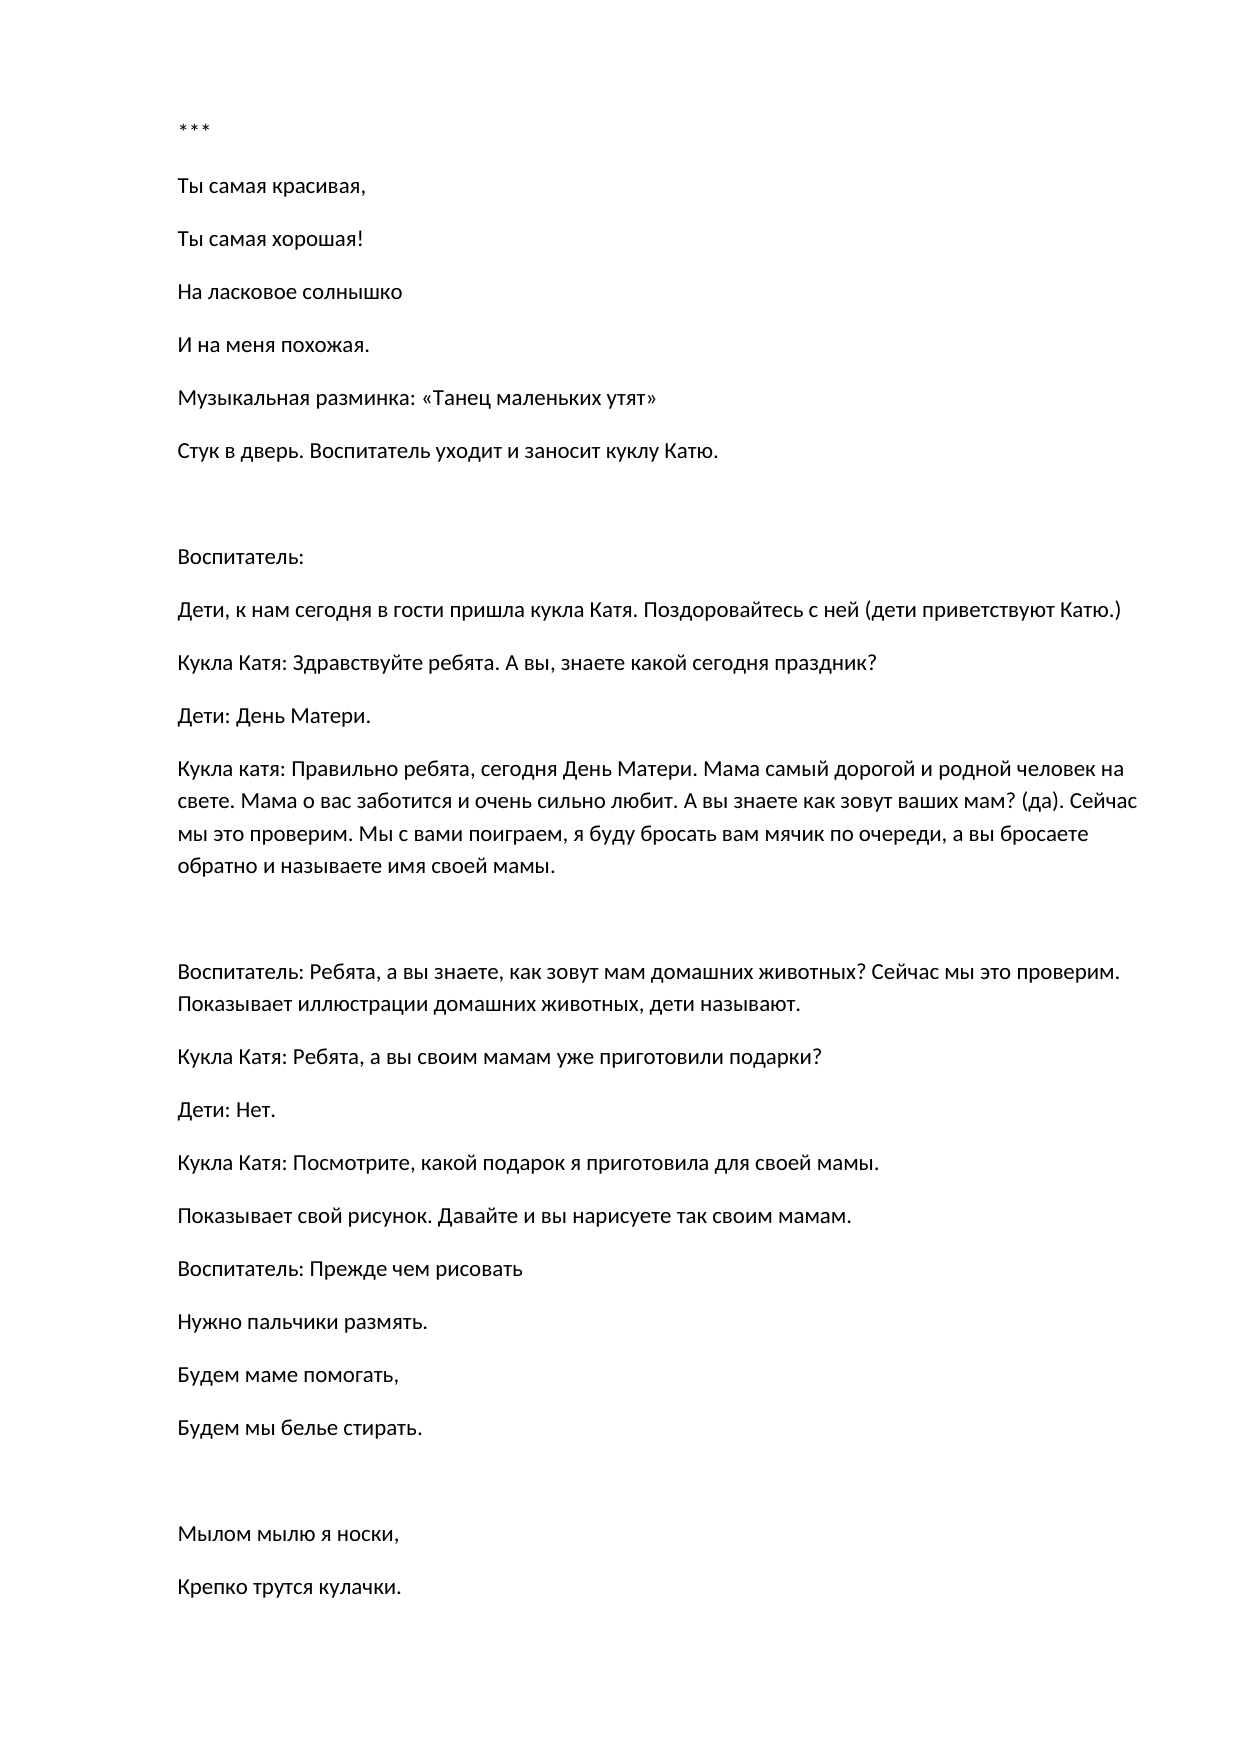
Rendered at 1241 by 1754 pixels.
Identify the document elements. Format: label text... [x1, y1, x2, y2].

text Стук в дверь. Воспитатель уходит и заносит куклу Катю. [177, 436, 1152, 464]
text Воспитатель: [177, 542, 1152, 570]
text Дети, к нам сегодня в гости пришла кукла Катя. Поздоровайтесь с ней (дети приветствуют Катю.) [177, 595, 1152, 623]
text Музыкальная разминка: «Танец маленьких утят» [177, 383, 1152, 411]
text Воспитатель: Ребята, а вы знаете, как зовут мам домашних животных? Сейчас мы это проверим. Показывает иллюстрации домашних животных, дети называют. [177, 957, 1152, 1017]
text На ласковое солнышко [177, 277, 1152, 305]
text *** [177, 118, 1152, 146]
text Будем мы белье стирать. [177, 1413, 1152, 1441]
text Кукла Катя: Посмотрите, какой подарок я приготовила для своей мамы. [177, 1148, 1152, 1176]
text Дети: День Матери. [177, 701, 1152, 729]
text Кукла Катя: Здравствуйте ребята. А вы, знаете какой сегодня праздник? [177, 648, 1152, 676]
text Нужно пальчики размять. [177, 1307, 1152, 1335]
text Крепко трутся кулачки. [177, 1572, 1152, 1600]
text Мылом мылю я носки, [177, 1519, 1152, 1547]
text И на меня похожая. [177, 330, 1152, 358]
text Дети: Нет. [177, 1095, 1152, 1123]
text Кукла Катя: Ребята, а вы своим мамам уже приготовили подарки? [177, 1042, 1152, 1070]
text Кукла катя: Правильно ребята, сегодня День Матери. Мама самый дорогой и родной человек на свете. Мама о вас заботится и очень сильно любит. А вы знаете как зовут ваших мам? (да). Сейчас мы это проверим. Мы с вами поиграем, я буду бросать вам мячик по очереди, а вы бросаете обратно и называете имя своей мамы. [177, 754, 1152, 879]
text Будем маме помогать, [177, 1360, 1152, 1388]
text Воспитатель: Прежде чем рисовать [177, 1254, 1152, 1282]
text Показывает свой рисунок. Давайте и вы нарисуете так своим мамам. [177, 1201, 1152, 1229]
text Ты самая хорошая! [177, 224, 1152, 252]
text Ты самая красивая, [177, 171, 1152, 199]
